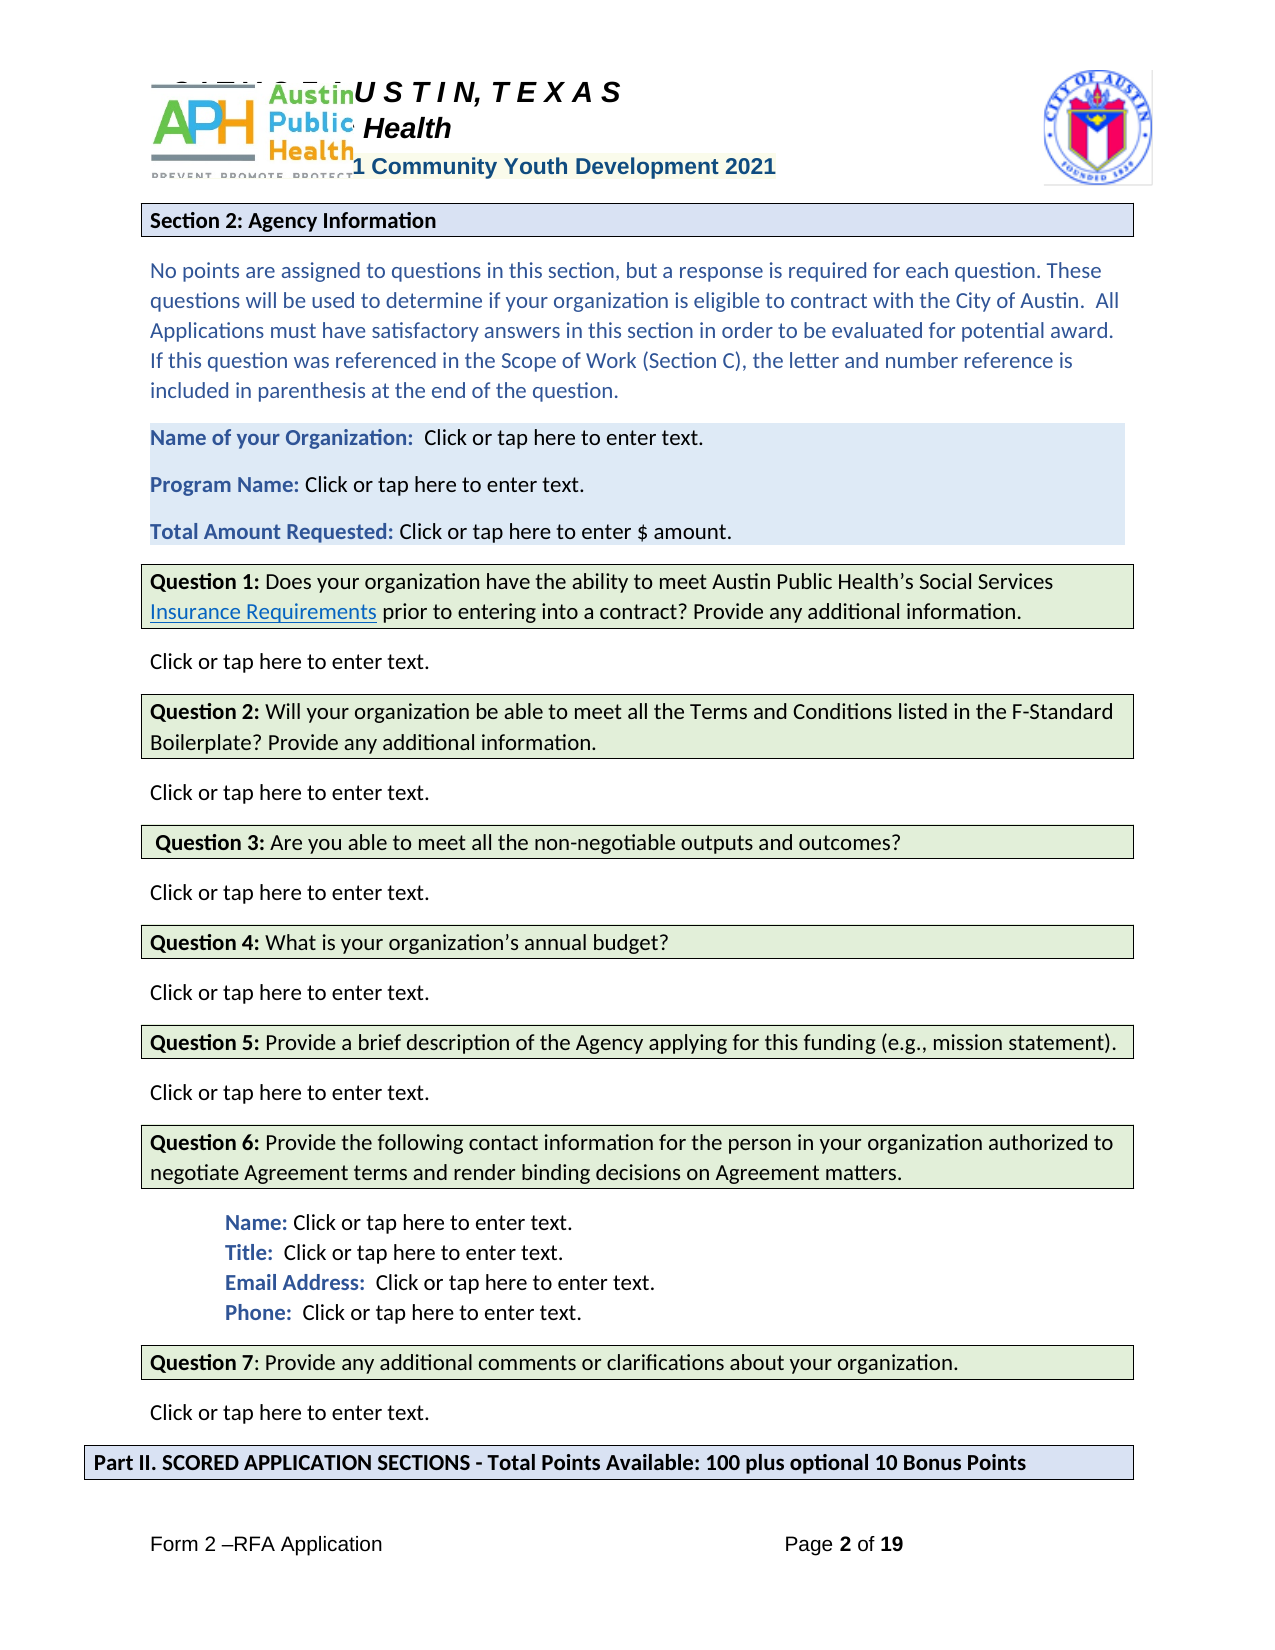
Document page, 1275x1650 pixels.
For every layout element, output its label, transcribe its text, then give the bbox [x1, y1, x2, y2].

text Program Name: [150, 470, 1125, 498]
text Question 4: What is your organization’s annual budget? [142, 926, 1133, 958]
text Question 3: Are you able to meet all the non-negotiable outputs and outcomes? [142, 826, 1133, 858]
text Question 5: Provide a brief description of the Agency applying for this funding (e.g., mission statement). [142, 1026, 1133, 1058]
text Name: Title: Email Address: Phone: [225, 1208, 1125, 1327]
text Question 2: Will your organization be able to meet all the Terms and Conditions listed in the F-Standard Boilerplate? Provide any additional information. [142, 695, 1133, 758]
text Question 6: Provide the following contact information for the person in your organization authorized to negotiate Agreement terms and render binding decisions on Agreement matters. [142, 1126, 1133, 1188]
text Question 7: Provide any additional comments or clarifications about your organization. [142, 1346, 1133, 1379]
text No points are assigned to questions in this section, but a response is required for each question. These questions will be used to determine if your organization is eligible to contract with the City of Austin. All Applications must have satisfactory answers in this section in order to be evaluated for potential award. If this question was referenced in the Scope of Work (Section C), the letter and number reference is included in parenthesis at the end of the question. [150, 256, 1125, 405]
text Total Amount Requested: [150, 517, 1125, 545]
text Name of your Organization: [150, 423, 1125, 452]
picture [1043, 70, 1154, 187]
picture [150, 83, 353, 178]
text Question 1: Does your organization have the ability to meet Austin Public Health’s Social Services Insurance Requirements prior to entering into a contract? Provide any additional information. [142, 565, 1133, 628]
text Part II. SCORED APPLICATION SECTIONS - Total Points Available: 100 plus optional 10 Bonus Points [85, 1446, 1133, 1479]
text Section 2: Agency Information [142, 204, 1133, 236]
